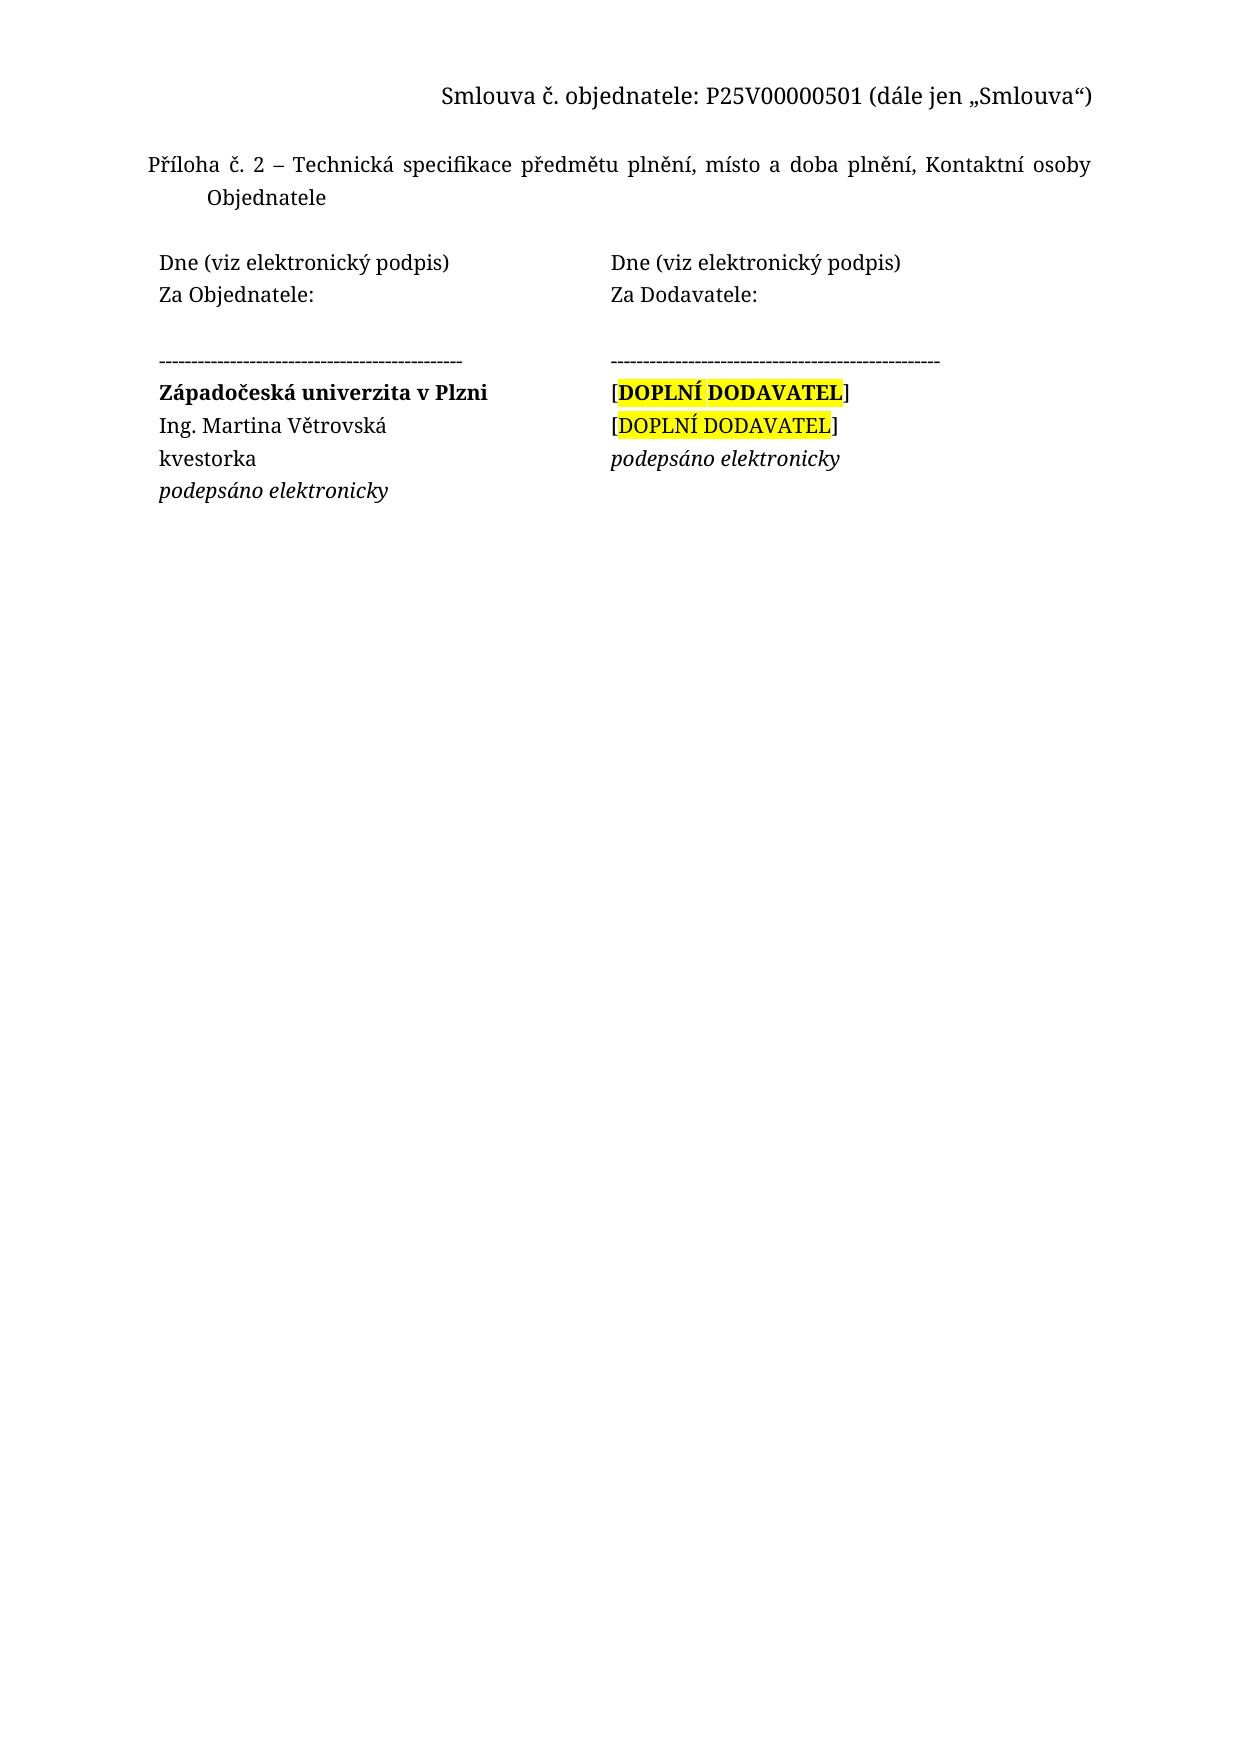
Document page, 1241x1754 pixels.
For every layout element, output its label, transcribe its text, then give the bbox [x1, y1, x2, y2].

table_header Dne (viz elektronický podpis) Za Dodavatele: --------------------------------------------------- [DOPLNÍ DODAVATEL] [DOPLNÍ DODAVATEL] podepsáno elektronicky [599, 248, 1051, 508]
text Příloha č. 2 – Technická specifikace předmětu plnění, místo a doba plnění, Kontaktní osoby Objednatele [148, 150, 1093, 211]
table_header Dne (viz elektronický podpis) Za Objednatele: ----------------------------------------------- Západočeská univerzita v Plzni Ing. Martina Větrovská kvestorka podepsáno elektronicky [148, 248, 599, 508]
